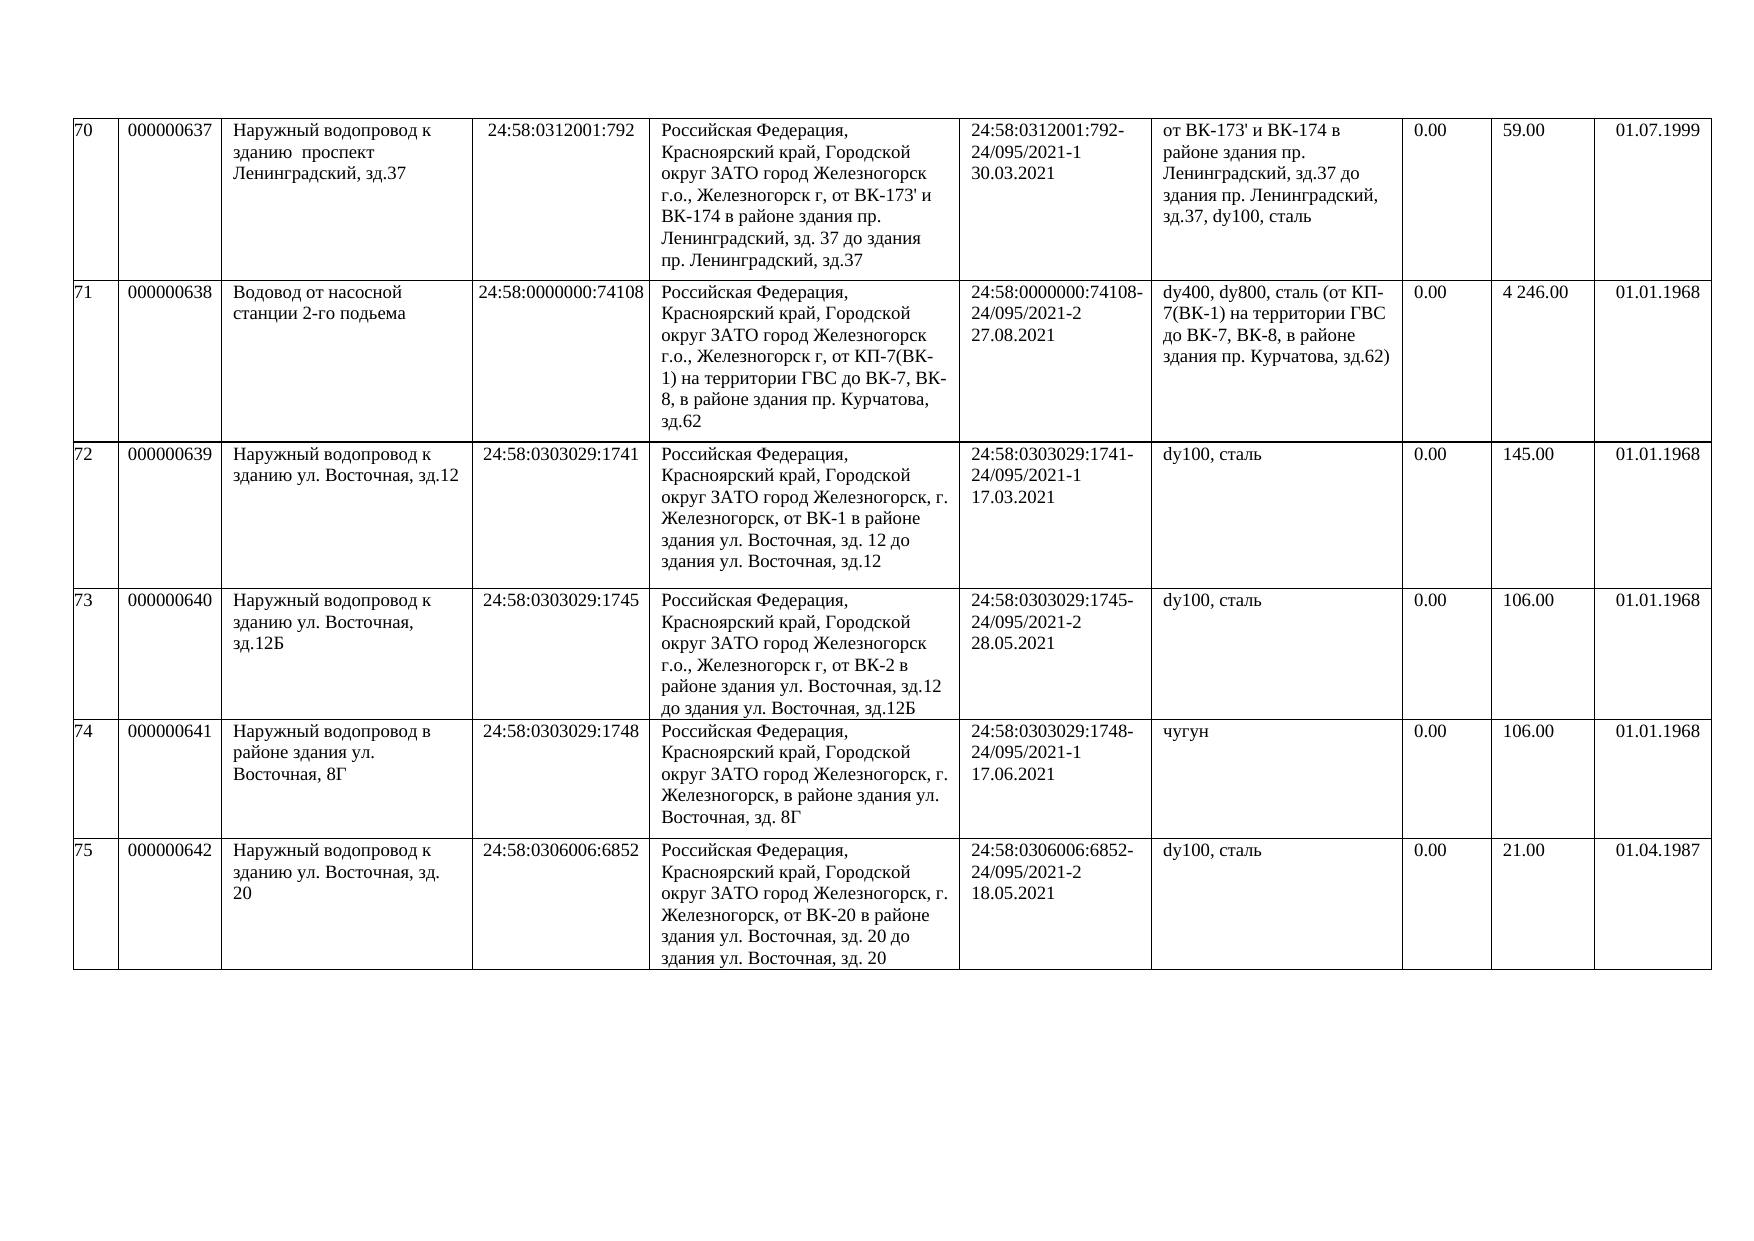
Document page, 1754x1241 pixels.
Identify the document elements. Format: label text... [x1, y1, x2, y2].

table_cell Российская Федерация, Красноярский край, Городской округ ЗАТО город Железногорск г.о., Железногорск г, от ВК-2 в районе здания ул. Восточная, зд.12 до здания ул. Восточная, зд.12Б [650, 589, 959, 718]
table_cell Наружный водопровод к зданию ул. Восточная, зд.12 [222, 443, 472, 588]
table_cell 0.00 [1403, 839, 1491, 968]
table_cell 24:58:0000000:74108 [473, 281, 649, 441]
table_cell 75 [74, 839, 118, 968]
table_cell Российская Федерация, Красноярский край, Городской округ ЗАТО город Железногорск, г. Железногорск, от ВК-1 в районе здания ул. Восточная, зд. 12 до здания ул. Восточная, зд.12 [650, 443, 959, 588]
table_cell 72 [74, 443, 118, 588]
table_cell 24:58:0000000:74108-24/095/2021-2 27.08.2021 [960, 281, 1151, 441]
table_cell Наружный водопровод в районе здания ул. Восточная, 8Г [222, 720, 472, 838]
table_cell 70 [74, 119, 118, 279]
table_cell 73 [74, 589, 118, 718]
table_cell 01.01.1968 [1595, 589, 1711, 718]
table_cell 01.01.1968 [1595, 281, 1711, 441]
table_cell 59.00 [1492, 119, 1594, 279]
table_cell 24:58:0303029:1748-24/095/2021-1 17.06.2021 [960, 720, 1151, 838]
table_cell 24:58:0306006:6852-24/095/2021-2 18.05.2021 [960, 839, 1151, 968]
table_cell 000000641 [119, 720, 221, 838]
table_cell Наружный водопровод к зданию проспект Ленинградский, зд.37 [222, 119, 472, 279]
table_cell 4 246.00 [1492, 281, 1594, 441]
table_cell dy100, сталь [1152, 589, 1402, 718]
table_cell 24:58:0312001:792 [473, 119, 649, 279]
table_cell 106.00 [1492, 720, 1594, 838]
table_cell 0.00 [1403, 281, 1491, 441]
table_cell чугун [1152, 720, 1402, 838]
table_cell 0.00 [1403, 119, 1491, 279]
table_cell 24:58:0303029:1745 [473, 589, 649, 718]
table_cell 71 [74, 281, 118, 441]
table_cell 21.00 [1492, 839, 1594, 968]
table_cell 74 [74, 720, 118, 838]
table_cell 0.00 [1403, 589, 1491, 718]
table_cell 01.01.1968 [1595, 720, 1711, 838]
table_cell dy100, сталь [1152, 443, 1402, 588]
table_cell Водовод от насосной станции 2-го подьема [222, 281, 472, 441]
table_cell 000000642 [119, 839, 221, 968]
table_cell 24:58:0303029:1741 [473, 443, 649, 588]
table_cell 01.07.1999 [1595, 119, 1711, 279]
table_cell 000000640 [119, 589, 221, 718]
table_cell 0.00 [1403, 720, 1491, 838]
table_cell 106.00 [1492, 589, 1594, 718]
table_cell 0.00 [1403, 443, 1491, 588]
table_cell от ВК-173' и ВК-174 в районе здания пр. Ленинградский, зд.37 до здания пр. Ленинградский, зд.37, dy100, сталь [1152, 119, 1402, 279]
table_cell Наружный водопровод к зданию ул. Восточная, зд.12Б [222, 589, 472, 718]
table_cell 24:58:0303029:1741-24/095/2021-1 17.03.2021 [960, 443, 1151, 588]
table_cell 24:58:0306006:6852 [473, 839, 649, 968]
table_cell 000000639 [119, 443, 221, 588]
table_cell dy400, dy800, сталь (от КП-7(ВК-1) на территории ГВС до ВК-7, ВК-8, в районе здания пр. Курчатова, зд.62) [1152, 281, 1402, 441]
table_cell 01.04.1987 [1595, 839, 1711, 968]
table_cell 24:58:0303029:1745-24/095/2021-2 28.05.2021 [960, 589, 1151, 718]
table_cell Наружный водопровод к зданию ул. Восточная, зд. 20 [222, 839, 472, 968]
table_cell 01.01.1968 [1595, 443, 1711, 588]
table_cell Российская Федерация, Красноярский край, Городской округ ЗАТО город Железногорск, г. Железногорск, от ВК-20 в районе здания ул. Восточная, зд. 20 до здания ул. Восточная, зд. 20 [650, 839, 959, 968]
table_cell 000000637 [119, 119, 221, 279]
table_cell dy100, сталь [1152, 839, 1402, 968]
table_cell 24:58:0312001:792-24/095/2021-1 30.03.2021 [960, 119, 1151, 279]
table_cell Российская Федерация, Красноярский край, Городской округ ЗАТО город Железногорск г.о., Железногорск г, от КП-7(ВК-1) на территории ГВС до ВК-7, ВК-8, в районе здания пр. Курчатова, зд.62 [650, 281, 959, 441]
table_cell Российская Федерация, Красноярский край, Городской округ ЗАТО город Железногорск, г. Железногорск, в районе здания ул. Восточная, зд. 8Г [650, 720, 959, 838]
table_cell 145.00 [1492, 443, 1594, 588]
table_cell 24:58:0303029:1748 [473, 720, 649, 838]
table_cell Российская Федерация, Красноярский край, Городской округ ЗАТО город Железногорск г.о., Железногорск г, от ВК-173' и ВК-174 в районе здания пр. Ленинградский, зд. 37 до здания пр. Ленинградский, зд.37 [650, 119, 959, 279]
table_cell 000000638 [119, 281, 221, 441]
